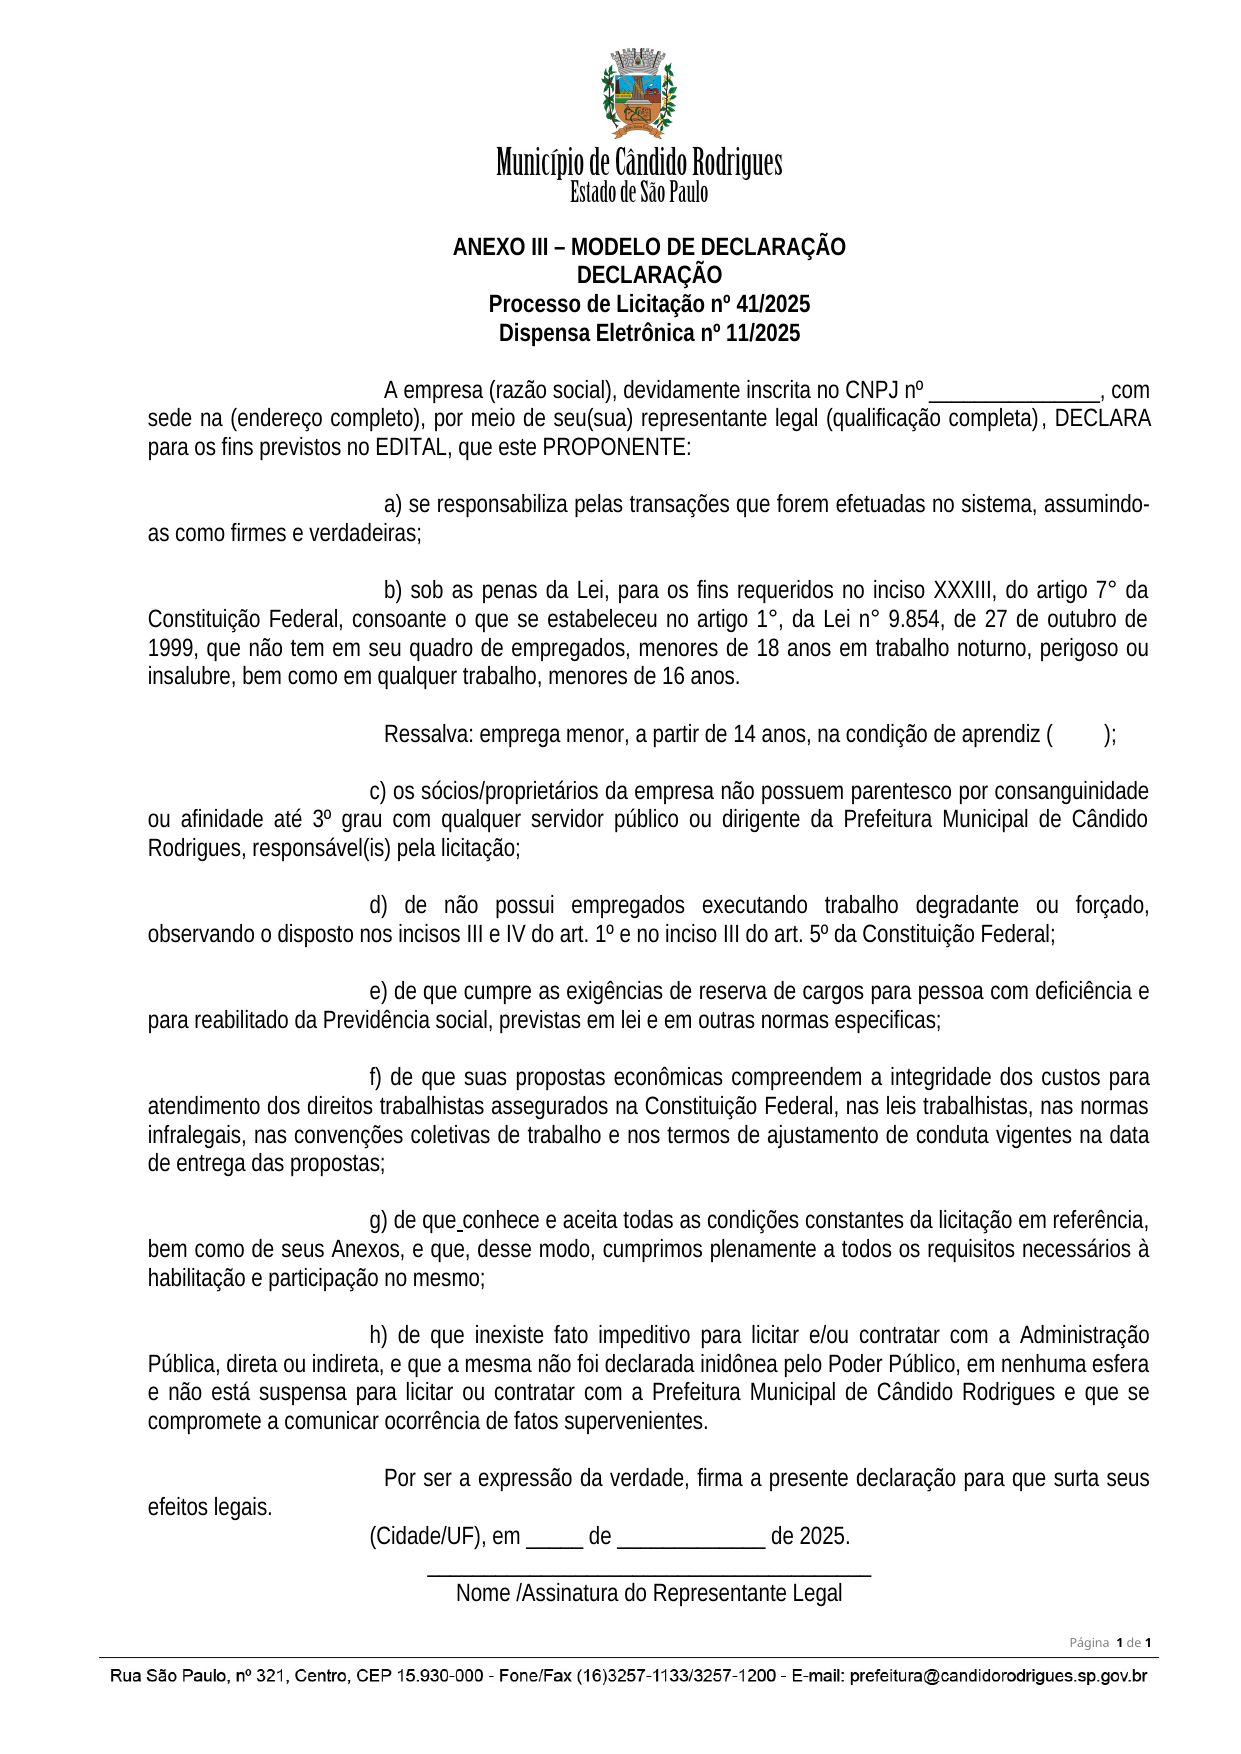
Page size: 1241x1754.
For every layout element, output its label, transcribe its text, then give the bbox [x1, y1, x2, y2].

text Nome /Assinatura do Representante Legal [148, 1578, 1152, 1607]
text d) de não possui empregados executando trabalho degradante ou forçado, observando o disposto nos incisos III e IV do art. 1º e no inciso III do art. 5º da Constituição Federal; [148, 890, 1152, 948]
text b) sob as penas da Lei, para os fins requeridos no inciso XXXIII, do artigo 7° da Constituição Federal, consoante o que se estabeleceu no artigo 1°, da Lei n° 9.854, de 27 de outubro de 1999, que não tem em seu quadro de empregados, menores de 18 anos em trabalho noturno, perigoso ou insalubre, bem como em qualquer trabalho, menores de 16 anos. [148, 575, 1152, 690]
text (Cidade/UF), em _____ de _____________ de 2025. [148, 1521, 1152, 1549]
text h) de que inexiste fato impeditivo para licitar e/ou contratar com a Administração Pública, direta ou indireta, e que a mesma não foi declarada inidônea pelo Poder Público, em nenhuma esfera e não está suspensa para licitar ou contratar com a Prefeitura Municipal de Cândido Rodrigues e que se compromete a comunicar ocorrência de fatos supervenientes. [148, 1320, 1152, 1435]
text Ressalva: emprega menor, a partir de 14 anos, na condição de aprendiz ( ); [384, 718, 1152, 747]
text f) de que suas propostas econômicas compreendem a integridade dos custos para atendimento dos direitos trabalhistas assegurados na Constituição Federal, nas leis trabalhistas, nas normas infralegais, nas convenções coletivas de trabalho e nos termos de ajustamento de conduta vigentes na data de entrega das propostas; [148, 1062, 1152, 1177]
text Dispensa Eletrônica nº 11/2025 [148, 317, 1152, 346]
text c) os sócios/proprietários da empresa não possuem parentesco por consanguinidade ou afinidade até 3º grau com qualquer servidor público ou dirigente da Prefeitura Municipal de Cândido Rodrigues, responsável(is) pela licitação; [148, 776, 1152, 862]
text g) de que conhece e aceita todas as condições constantes da licitação em referência, bem como de seus Anexos, e que, desse modo, cumprimos plenamente a todos os requisitos necessários à habilitação e participação no mesmo; [148, 1206, 1152, 1291]
text _______________________________________ [148, 1549, 1152, 1578]
text Por ser a expressão da verdade, firma a presente declaração para que surta seus efeitos legais. [148, 1463, 1152, 1521]
text e) de que cumpre as exigências de reserva de cargos para pessoa com deficiência e para reabilitado da Previdência social, previstas em lei e em outras normas especificas; [148, 976, 1152, 1034]
picture [96, 1641, 1160, 1702]
text DECLARAÇÃO [148, 260, 1152, 289]
picture [487, 38, 795, 217]
text a) se responsabiliza pelas transações que forem efetuadas no sistema, assumindo-as como firmes e verdadeiras; [148, 489, 1152, 547]
text Processo de Licitação nº 41/2025 [148, 289, 1152, 317]
text A empresa (razão social), devidamente inscrita no CNPJ nº _______________, com sede na (endereço completo), por meio de seu(sua) representante legal (qualificação completa), DECLARA para os fins previstos no EDITAL, que este PROPONENTE: [148, 375, 1152, 461]
text ANEXO III – MODELO DE DECLARAÇÃO [148, 232, 1152, 260]
